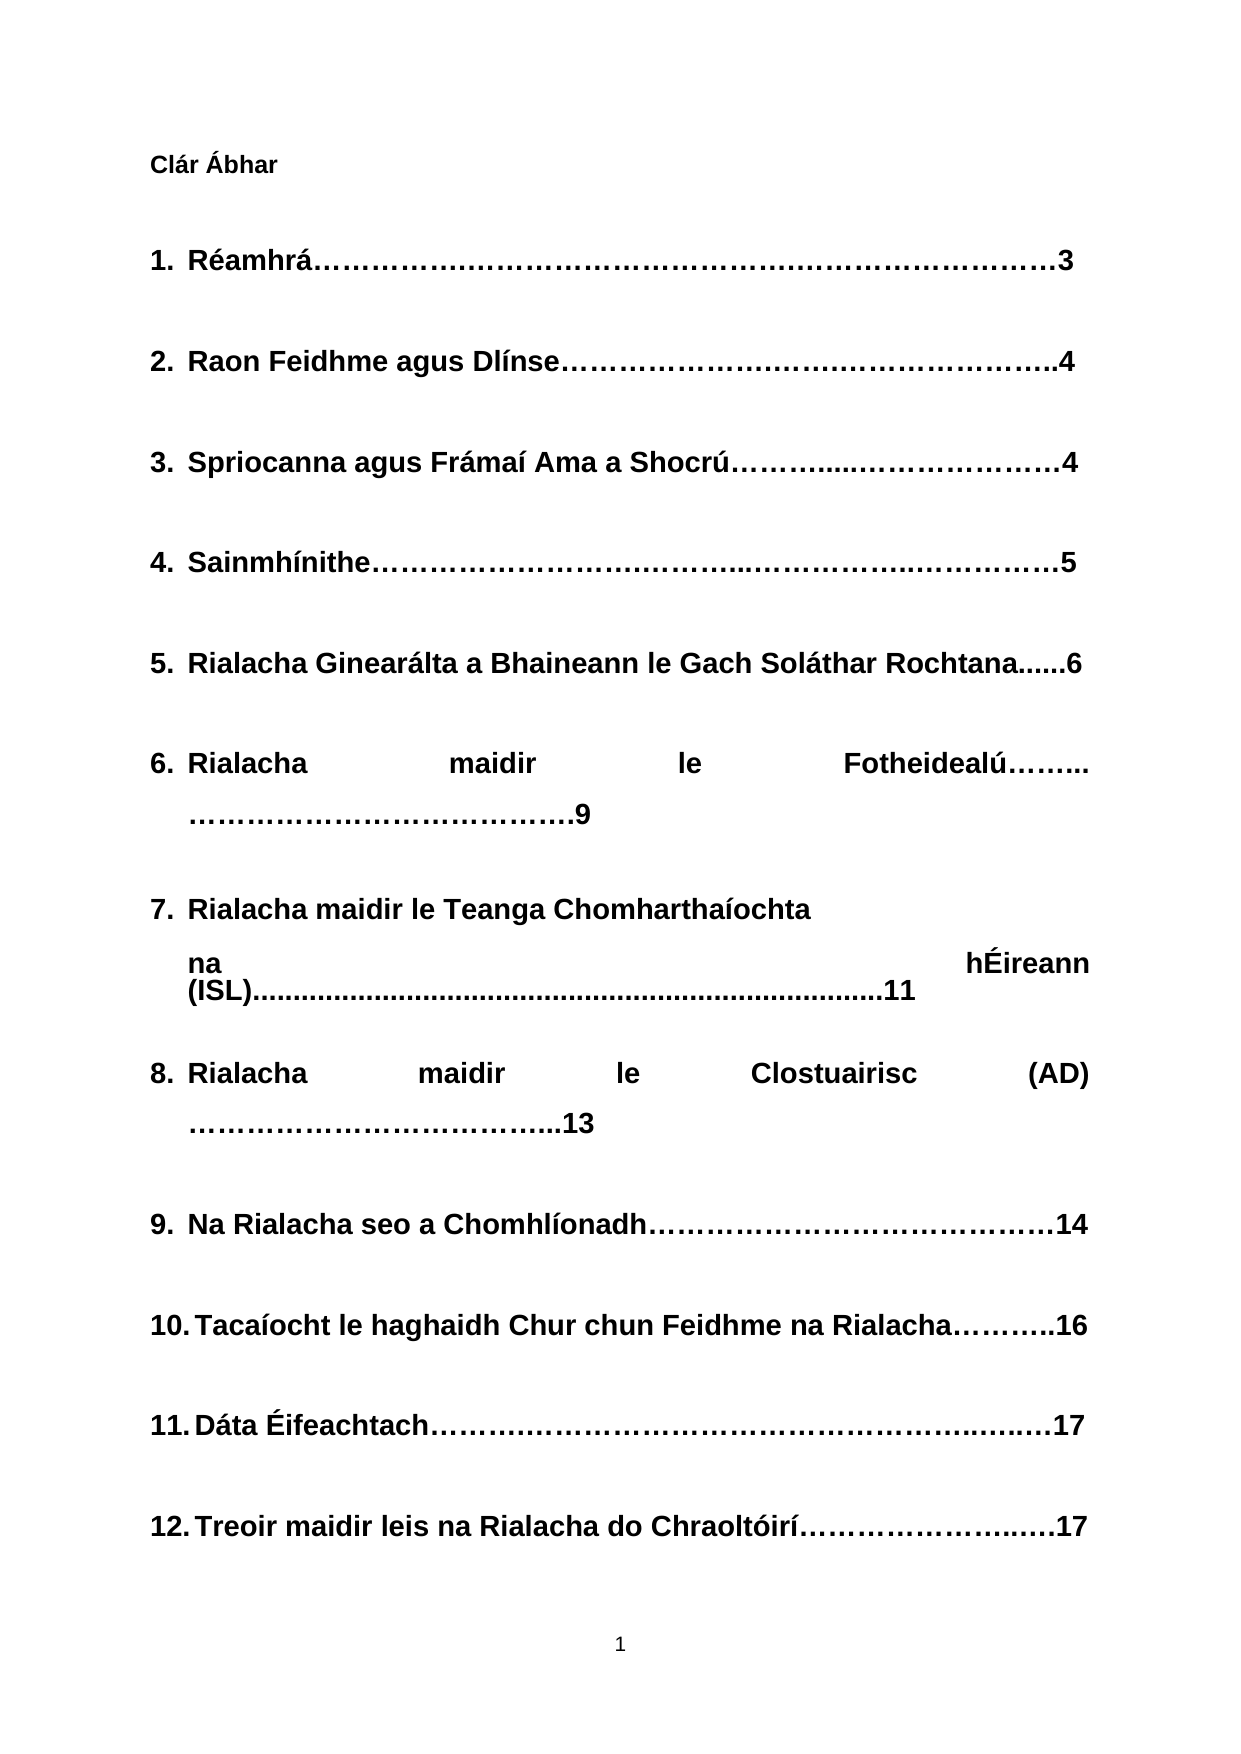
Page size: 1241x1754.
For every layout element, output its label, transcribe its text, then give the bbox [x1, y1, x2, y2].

list Raon Feidhme agus Dlínse………………….…….…………………..4 [150, 344, 1090, 378]
text Clár Ábhar [150, 150, 1090, 179]
list Spriocanna agus Frámaí Ama a Shocrú……….....…………………4 [150, 445, 1090, 478]
list na hÉireann (ISL)..............................................................................11 [187, 952, 1090, 1006]
list Réamhrá…………….…………………………….………………………3 [150, 243, 1090, 277]
list Rialacha maidir le Fotheidealú……...………………………………….9 [150, 747, 1090, 830]
list Rialacha maidir le Teanga Chomharthaíochta [150, 897, 1090, 924]
list Treoir maidir leis na Rialacha do Chraoltóirí…………………..….17 [150, 1509, 1090, 1542]
list Sainmhínithe……………………….………...……………..……………5 [150, 545, 1090, 579]
list Tacaíocht le haghaidh Chur chun Feidhme na Rialacha………..16 [150, 1308, 1090, 1341]
list Rialacha Ginearálta a Bhaineann le Gach Soláthar Rochtana......6 [150, 646, 1090, 679]
list Dáta Éifeachtach……….………………………………………..…..…17 [150, 1408, 1090, 1442]
list Rialacha maidir le Clostuairisc (AD) ………………………………...13 [150, 1056, 1090, 1140]
list Na Rialacha seo a Chomhlíonadh……………………………………14 [150, 1207, 1090, 1241]
